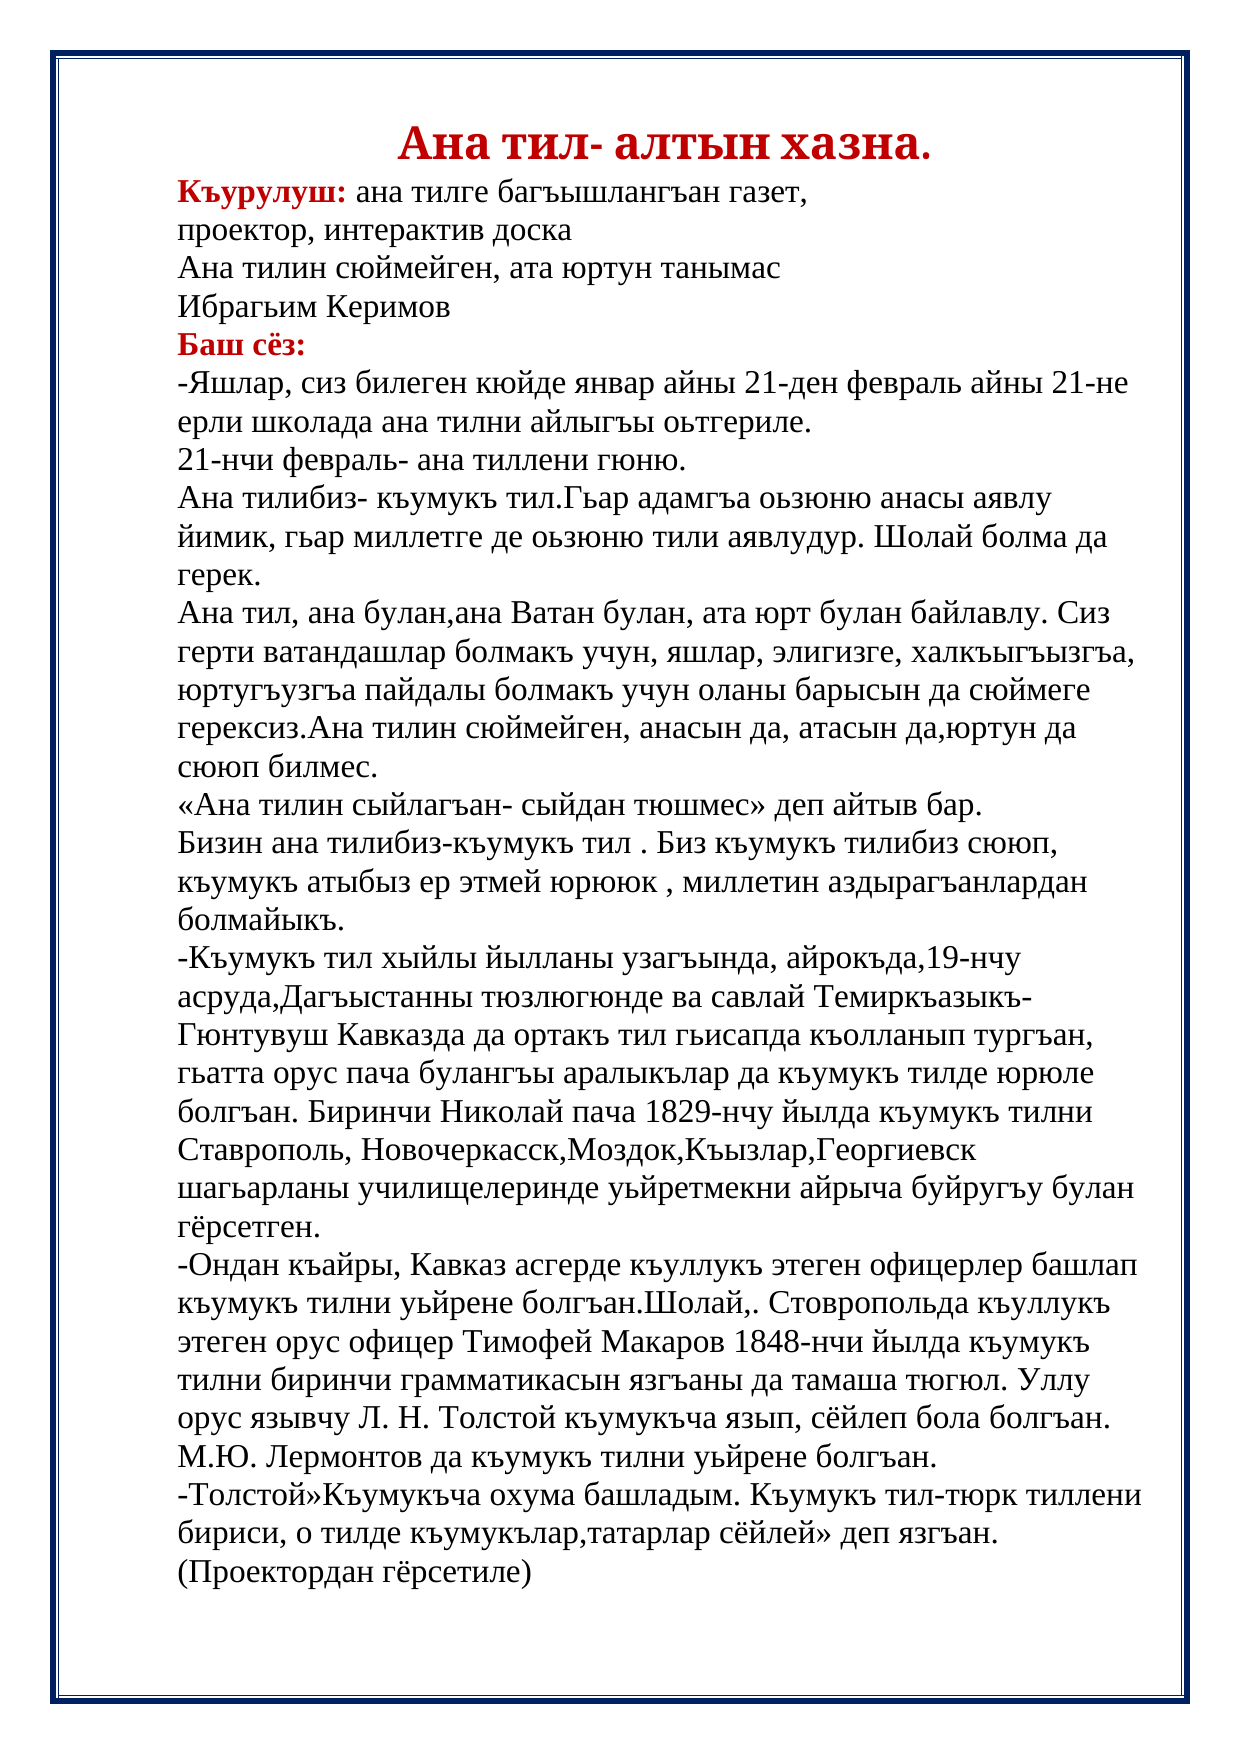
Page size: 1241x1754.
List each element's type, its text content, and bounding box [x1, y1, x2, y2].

text Къурулуш: ана тилге багъышлангъан газет, [177, 171, 1152, 209]
text Бизин ана тилибиз-къумукъ тил . Биз къумукъ тилибиз сююп, къумукъ атыбыз ер этмей юрююк , миллетин аздырагъанлардан болмайыкъ. [177, 822, 1152, 937]
text 21-нчи февраль- ана тиллени гюню. [177, 439, 1152, 477]
text -Ондан къайры, Кавказ асгерде къуллукъ этеген офицерлер башлап къумукъ тилни уьйрене болгъан.Шолай,. Стовропольда къуллукъ этеген орус офицер Тимофей Макаров 1848-нчи йылда къумукъ тилни биринчи грамматикасын язгъаны да тамаша тюгюл. Уллу орус язывчу Л. Н. Толстой къумукъча язып, сёйлеп бола болгъан. М.Ю. Лермонтов да къумукъ тилни уьйрене болгъан. [177, 1244, 1152, 1474]
text -Толстой»Къумукъча охума башладым. Къумукъ тил-тюрк тиллени бириси, о тилде къумукълар,татарлар сёйлей» деп язгъан. (Проектордан гёрсетиле) [177, 1474, 1152, 1589]
text Ибрагьим Керимов [177, 286, 1152, 324]
text проектор, интерактив доска [177, 209, 1152, 247]
text Ана тил- алтын хазна. [177, 118, 1152, 171]
text Ана тилин сюймейген, ата юртун танымас [177, 247, 1152, 286]
text -Къумукъ тил хыйлы йылланы узагъында, айрокъда,19-нчу асруда,Дагъыстанны тюзлюгюнде ва савлай Темиркъазыкъ- Гюнтувуш Кавказда да ортакъ тил гьисапда къолланып тургъан, гьатта орус пача булангъы аралыкълар да къумукъ тилде юрюле болгъан. Биринчи Николай пача 1829-нчу йылда къумукъ тилни Ставрополь, Новочеркасск,Моздок,Къызлар,Георгиевск шагьарланы училищелеринде уьйретмекни айрыча буйругъу булан гёрсетген. [177, 937, 1152, 1244]
text Ана тил, ана булан,ана Ватан булан, ата юрт булан байлавлу. Сиз герти ватандашлар болмакъ учун, яшлар, элигизге, халкъыгъызгъа, юртугъузгъа пайдалы болмакъ учун оланы барысын да сюймеге герексиз.Ана тилин сюймейген, анасын да, атасын да,юртун да сююп билмес. [177, 592, 1152, 784]
text Ана тилибиз- къумукъ тил.Гьар адамгъа оьзюню анасы аявлу йимик, гьар миллетге де оьзюню тили аявлудур. Шолай болма да герек. [177, 477, 1152, 592]
text -Яшлар, сиз билеген кюйде январ айны 21-ден февраль айны 21-не ерли школада ана тилни айлыгъы оьтгериле. [177, 362, 1152, 439]
text «Ана тилин сыйлагъан- сыйдан тюшмес» деп айтыв бар. [177, 784, 1152, 822]
text Баш сёз: [177, 324, 1152, 362]
